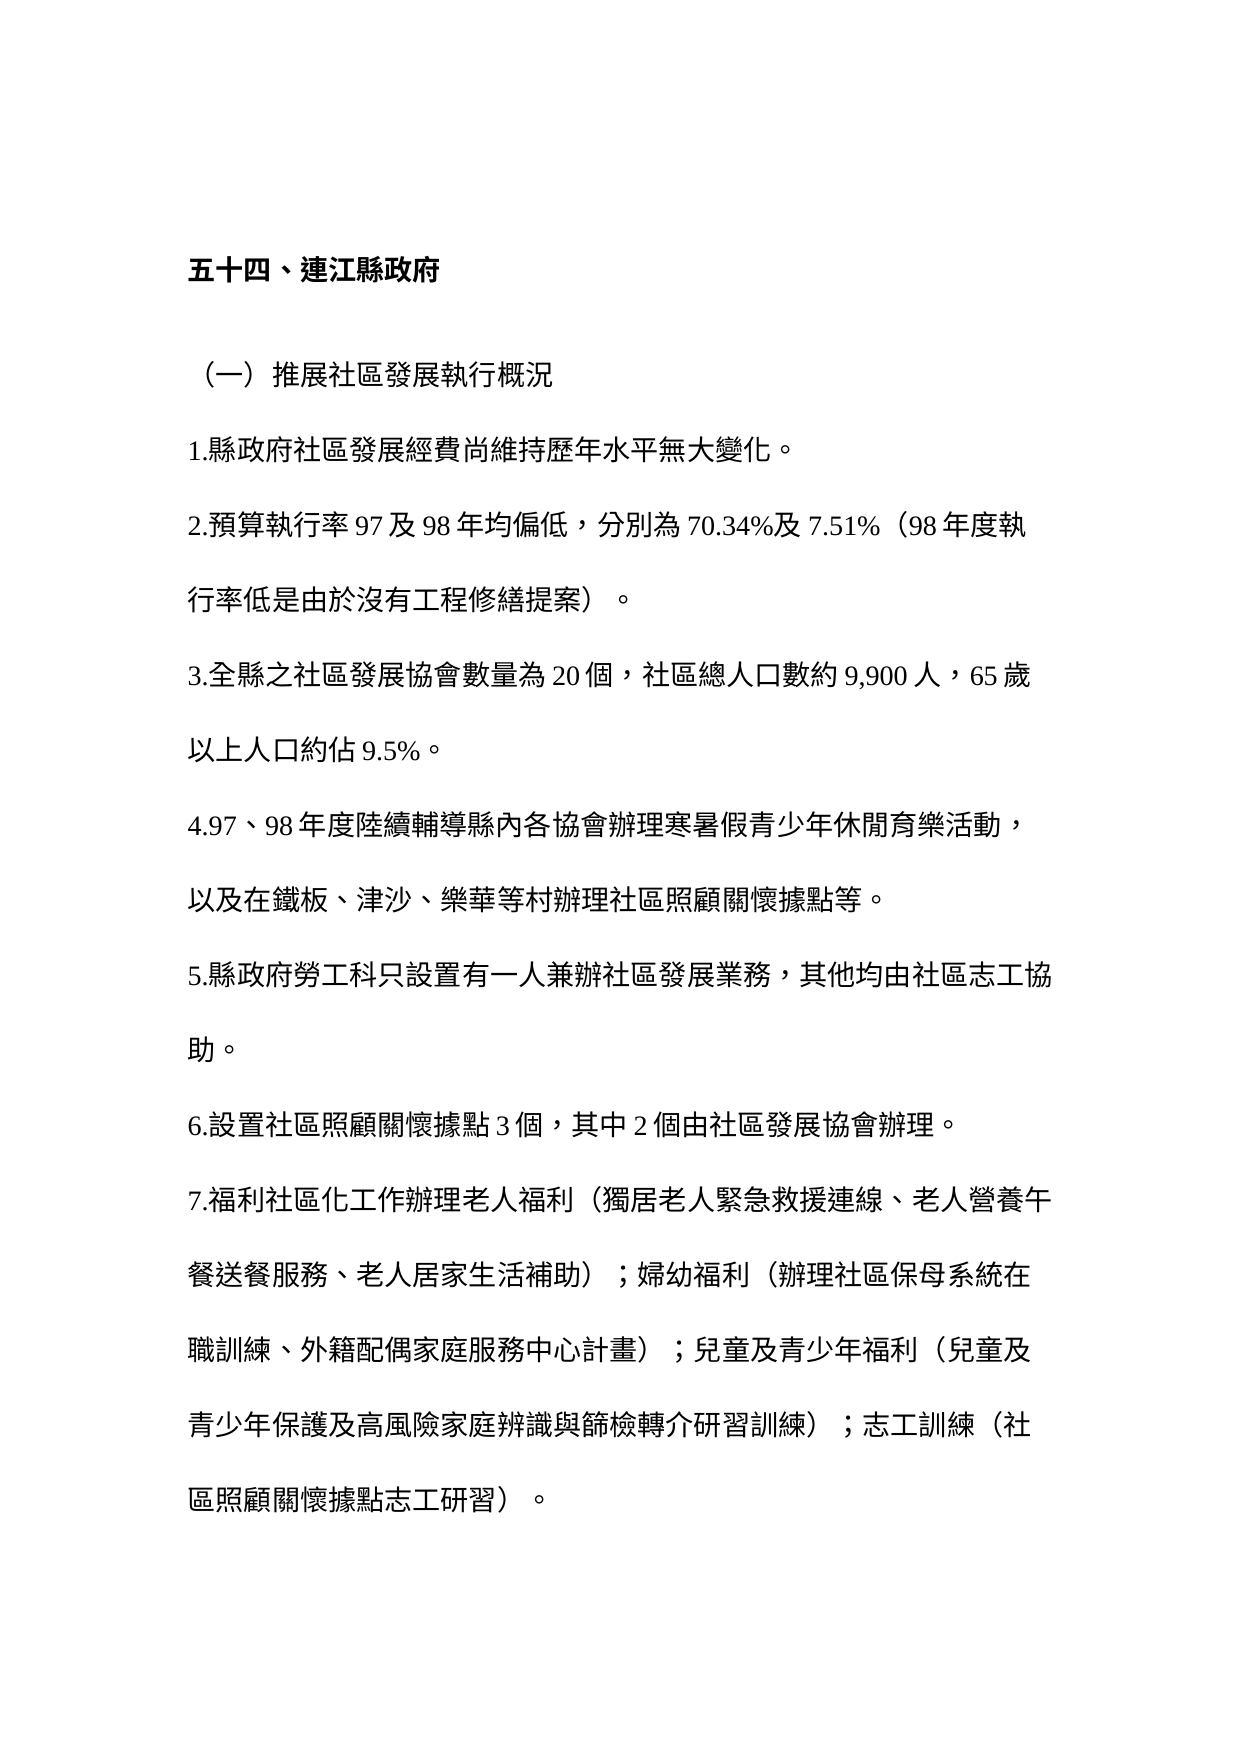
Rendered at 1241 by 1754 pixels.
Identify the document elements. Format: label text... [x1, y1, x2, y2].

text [187, 335, 1053, 1535]
text 五十四、連江縣政府 [187, 231, 1053, 306]
